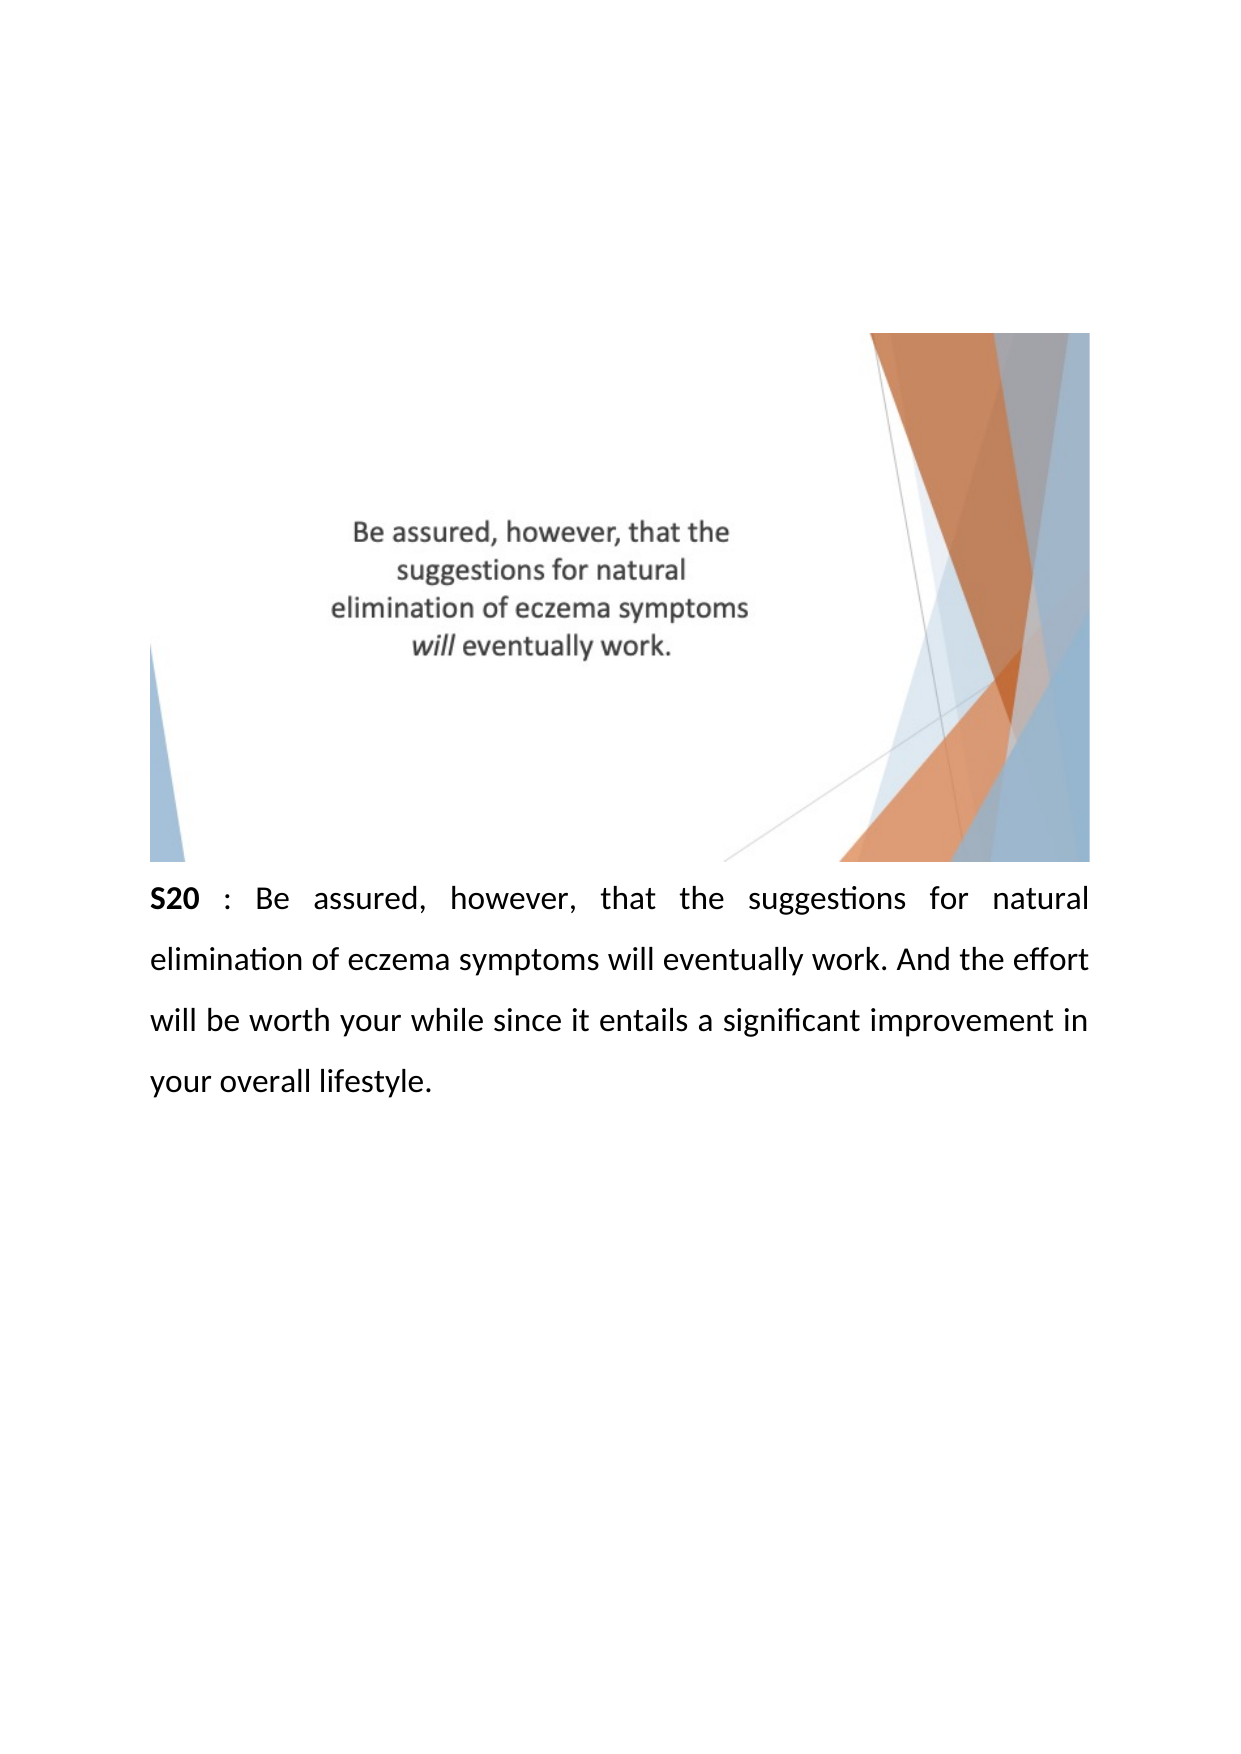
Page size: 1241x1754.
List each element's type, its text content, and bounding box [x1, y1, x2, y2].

picture [150, 333, 1090, 862]
text S20 : Be assured, however, that the suggestions for natural elimination of eczema symptoms will eventually work. And the effort will be worth your while since it entails a significant improvement in your overall lifestyle. [150, 877, 1090, 1101]
